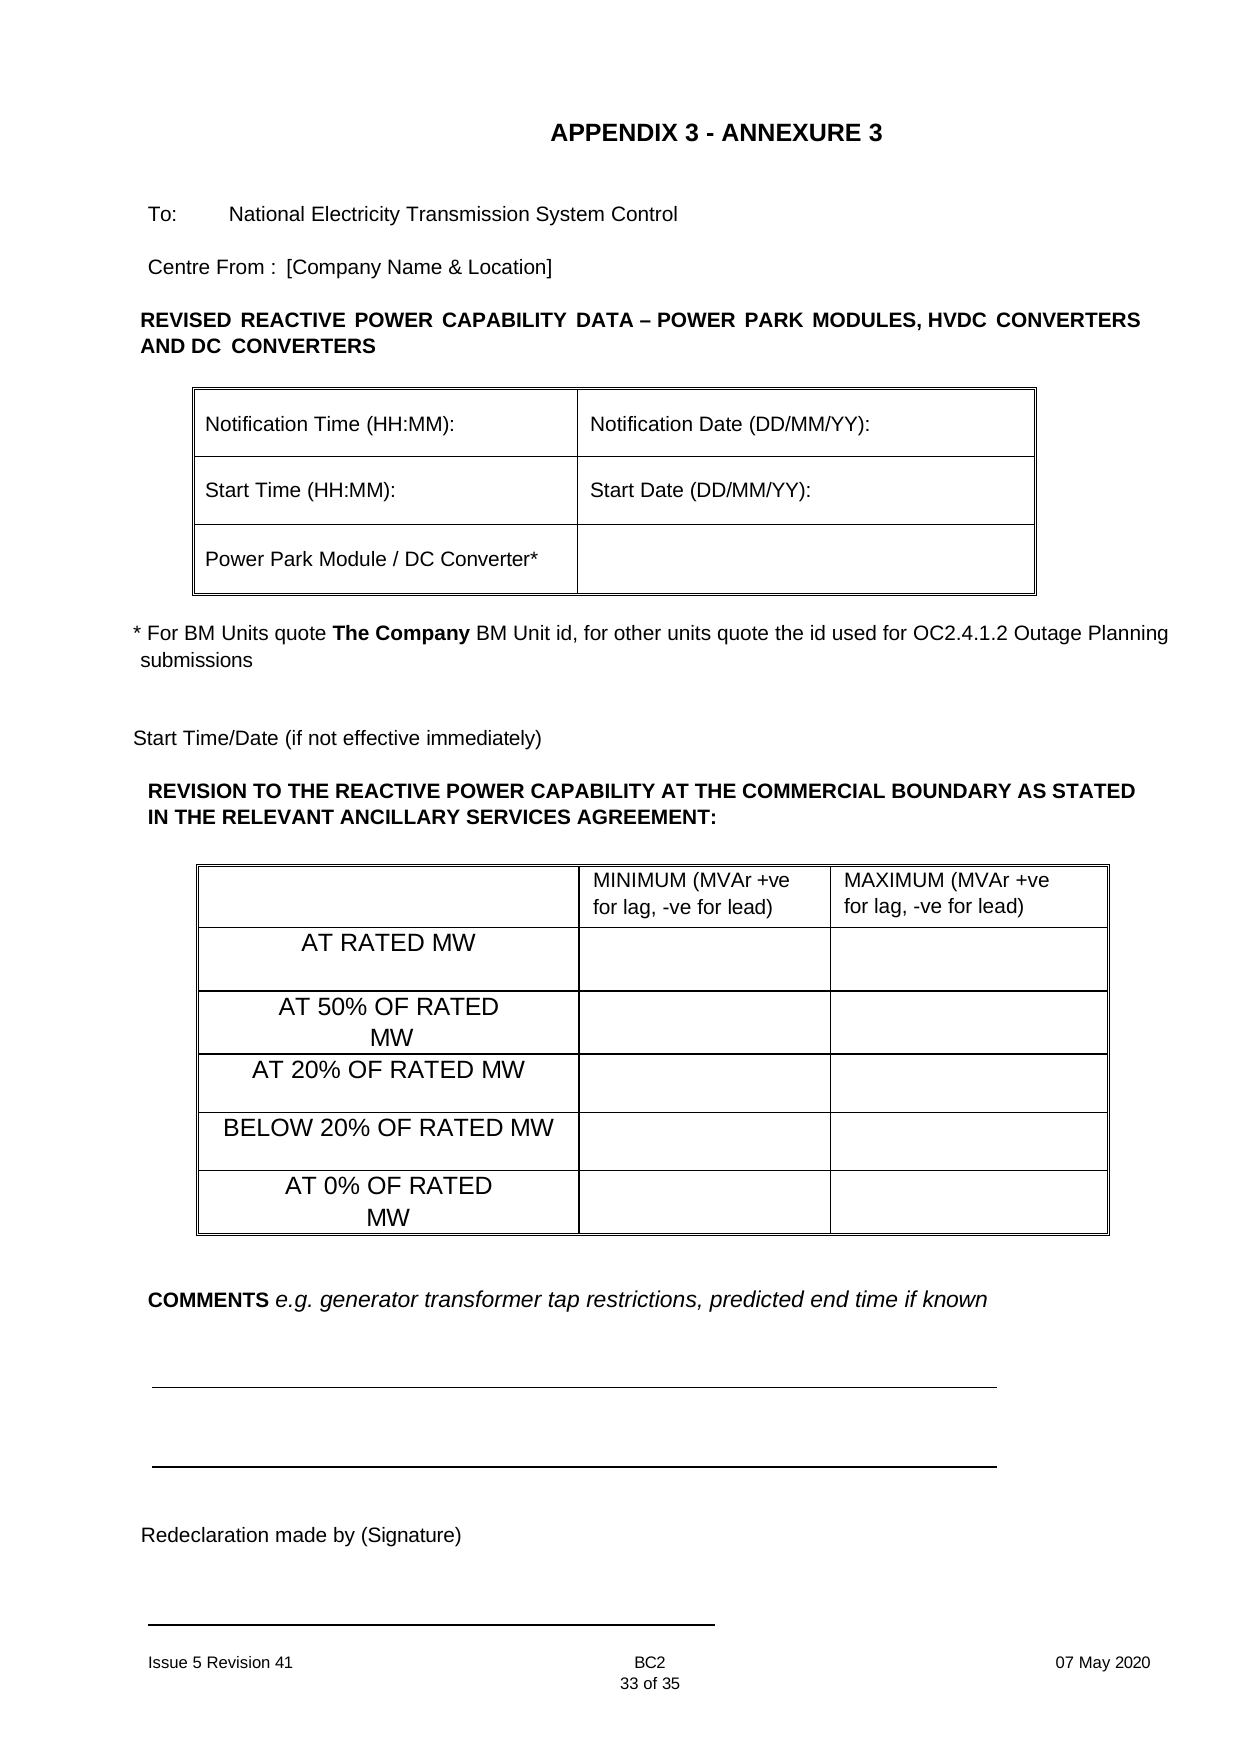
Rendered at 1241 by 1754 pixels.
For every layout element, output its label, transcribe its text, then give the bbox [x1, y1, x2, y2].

table_cell [831, 1113, 1107, 1170]
text * For BM Units quote The Company BM Unit id, for other units quote the id used for OC2.4.1.2 Outage Planning submissions [133, 621, 1176, 671]
table_cell [831, 928, 1107, 990]
text COMMENTS e.g. generator transformer tap restrictions, predicted end time if known [148, 1286, 1176, 1312]
table_cell Power Park Module / DC Converter* [195, 525, 577, 593]
table_cell [831, 992, 1107, 1053]
table_header MINIMUM (MVAr +ve for lag, -ve for lead) [580, 867, 830, 927]
table_header Notification Time (HH:MM): [195, 390, 577, 456]
table_header [199, 867, 578, 927]
table_cell AT 0% OF RATED MW [199, 1171, 578, 1233]
table_cell Start Time (HH:MM): [195, 457, 577, 524]
table_cell [578, 525, 1034, 593]
text Redeclaration made by (Signature) [141, 1523, 1176, 1547]
table_cell AT RATED MW [199, 928, 578, 990]
table_cell [580, 928, 830, 990]
table_cell [580, 1055, 830, 1111]
table_cell [580, 1171, 830, 1233]
table_cell [831, 1171, 1107, 1233]
table_cell AT 50% OF RATED MW [199, 992, 578, 1053]
table_cell AT 20% OF RATED MW [199, 1055, 578, 1111]
text REVISION TO THE REACTIVE POWER CAPABILITY AT THE COMMERCIAL BOUNDARY AS STATED IN THE RELEVANT ANCILLARY SERVICES AGREEMENT: [148, 779, 1151, 829]
table_header MAXIMUM (MVAr +ve for lag, -ve for lead) [831, 867, 1107, 927]
text Start Time/Date (if not effective immediately) [133, 726, 1176, 750]
text To: National Electricity Transmission System Control Centre From : [Company Name & Location] [148, 202, 746, 279]
text REVISED REACTIVE POWER CAPABILITY DATA – POWER PARK MODULES, HVDC CONVERTERS AND DC CONVERTERS [140, 308, 1176, 358]
table_cell Start Date (DD/MM/YY): [578, 457, 1034, 524]
table_header Notification Date (DD/MM/YY): [578, 390, 1034, 456]
table_cell [580, 1113, 830, 1170]
table_cell [580, 992, 830, 1053]
subtitle APPENDIX 3 - ANNEXURE 3 [550, 118, 1176, 147]
table_cell [831, 1055, 1107, 1111]
table_cell BELOW 20% OF RATED MW [199, 1113, 578, 1170]
